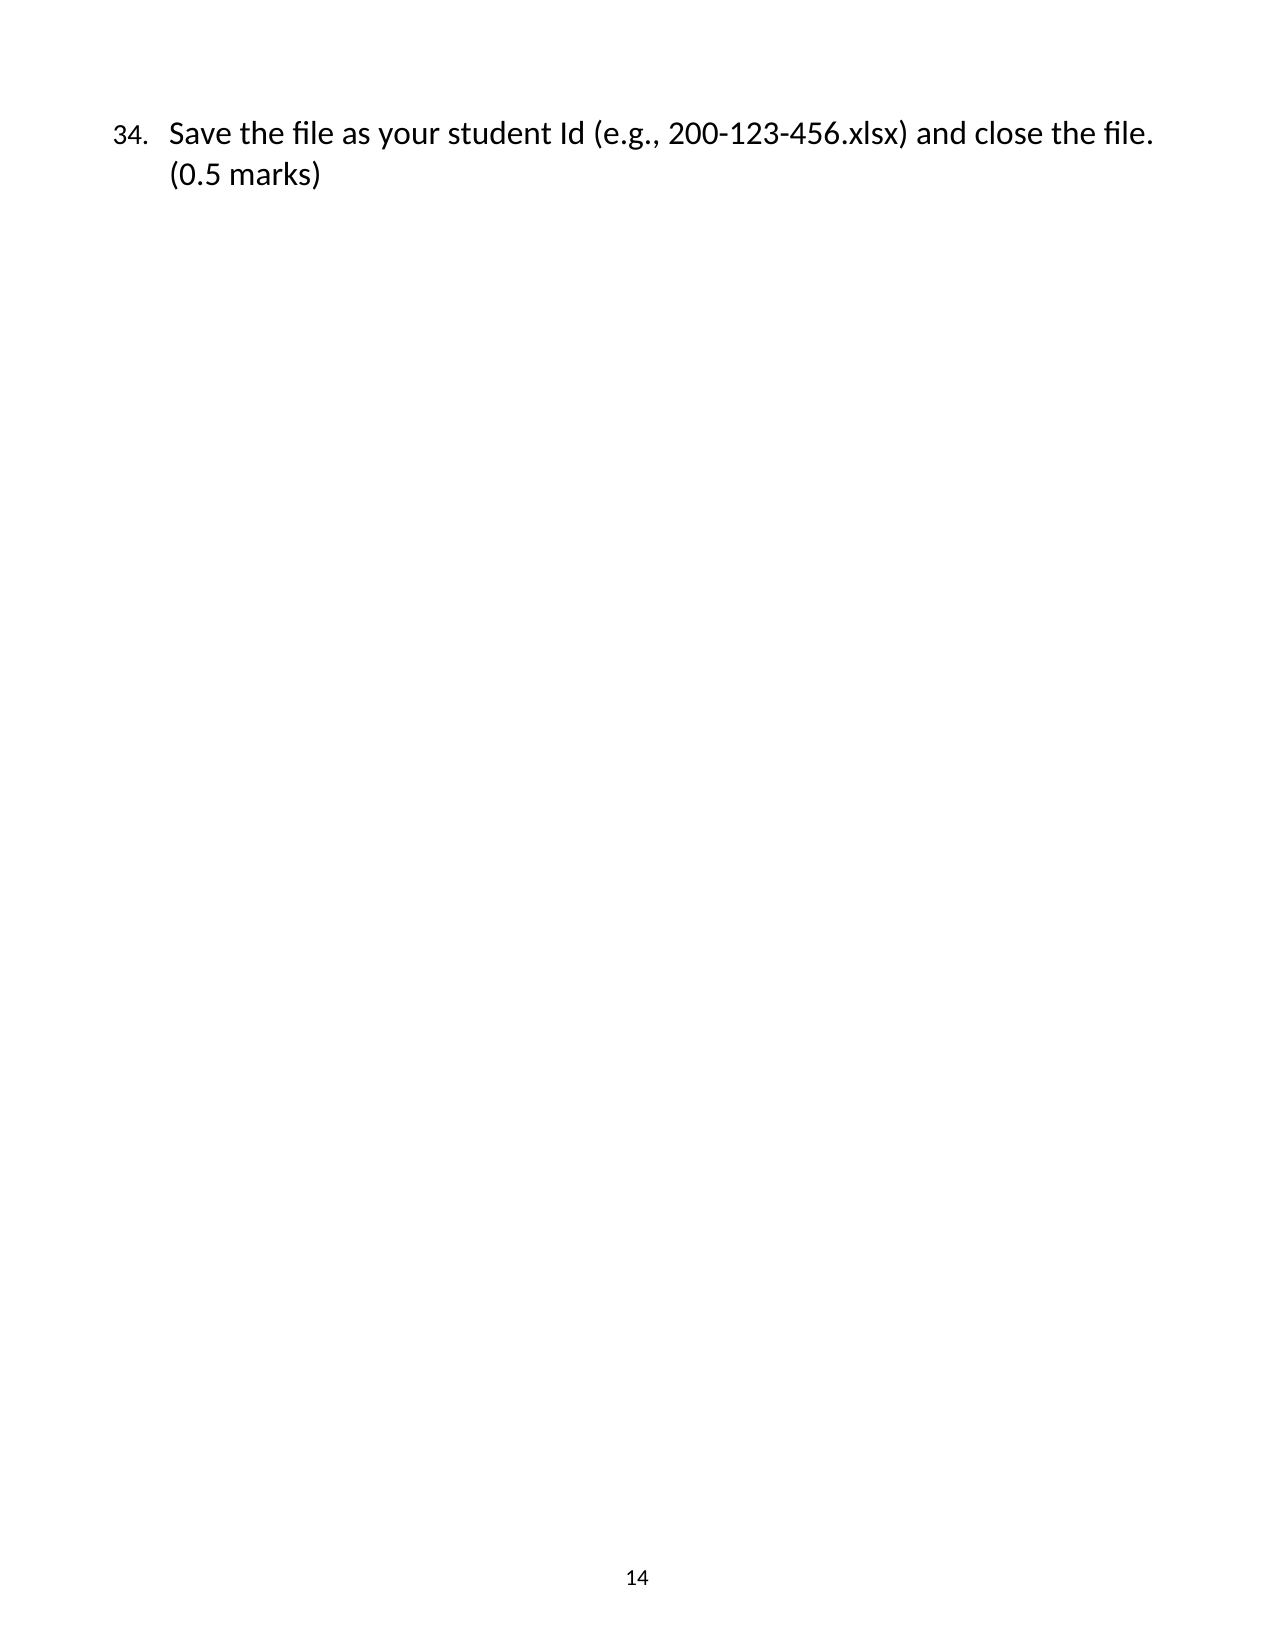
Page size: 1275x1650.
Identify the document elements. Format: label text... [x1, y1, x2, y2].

list Save the file as your student Id (e.g., 200-123-456.xlsx) and close the file. (0.5 marks) [112, 112, 1154, 194]
